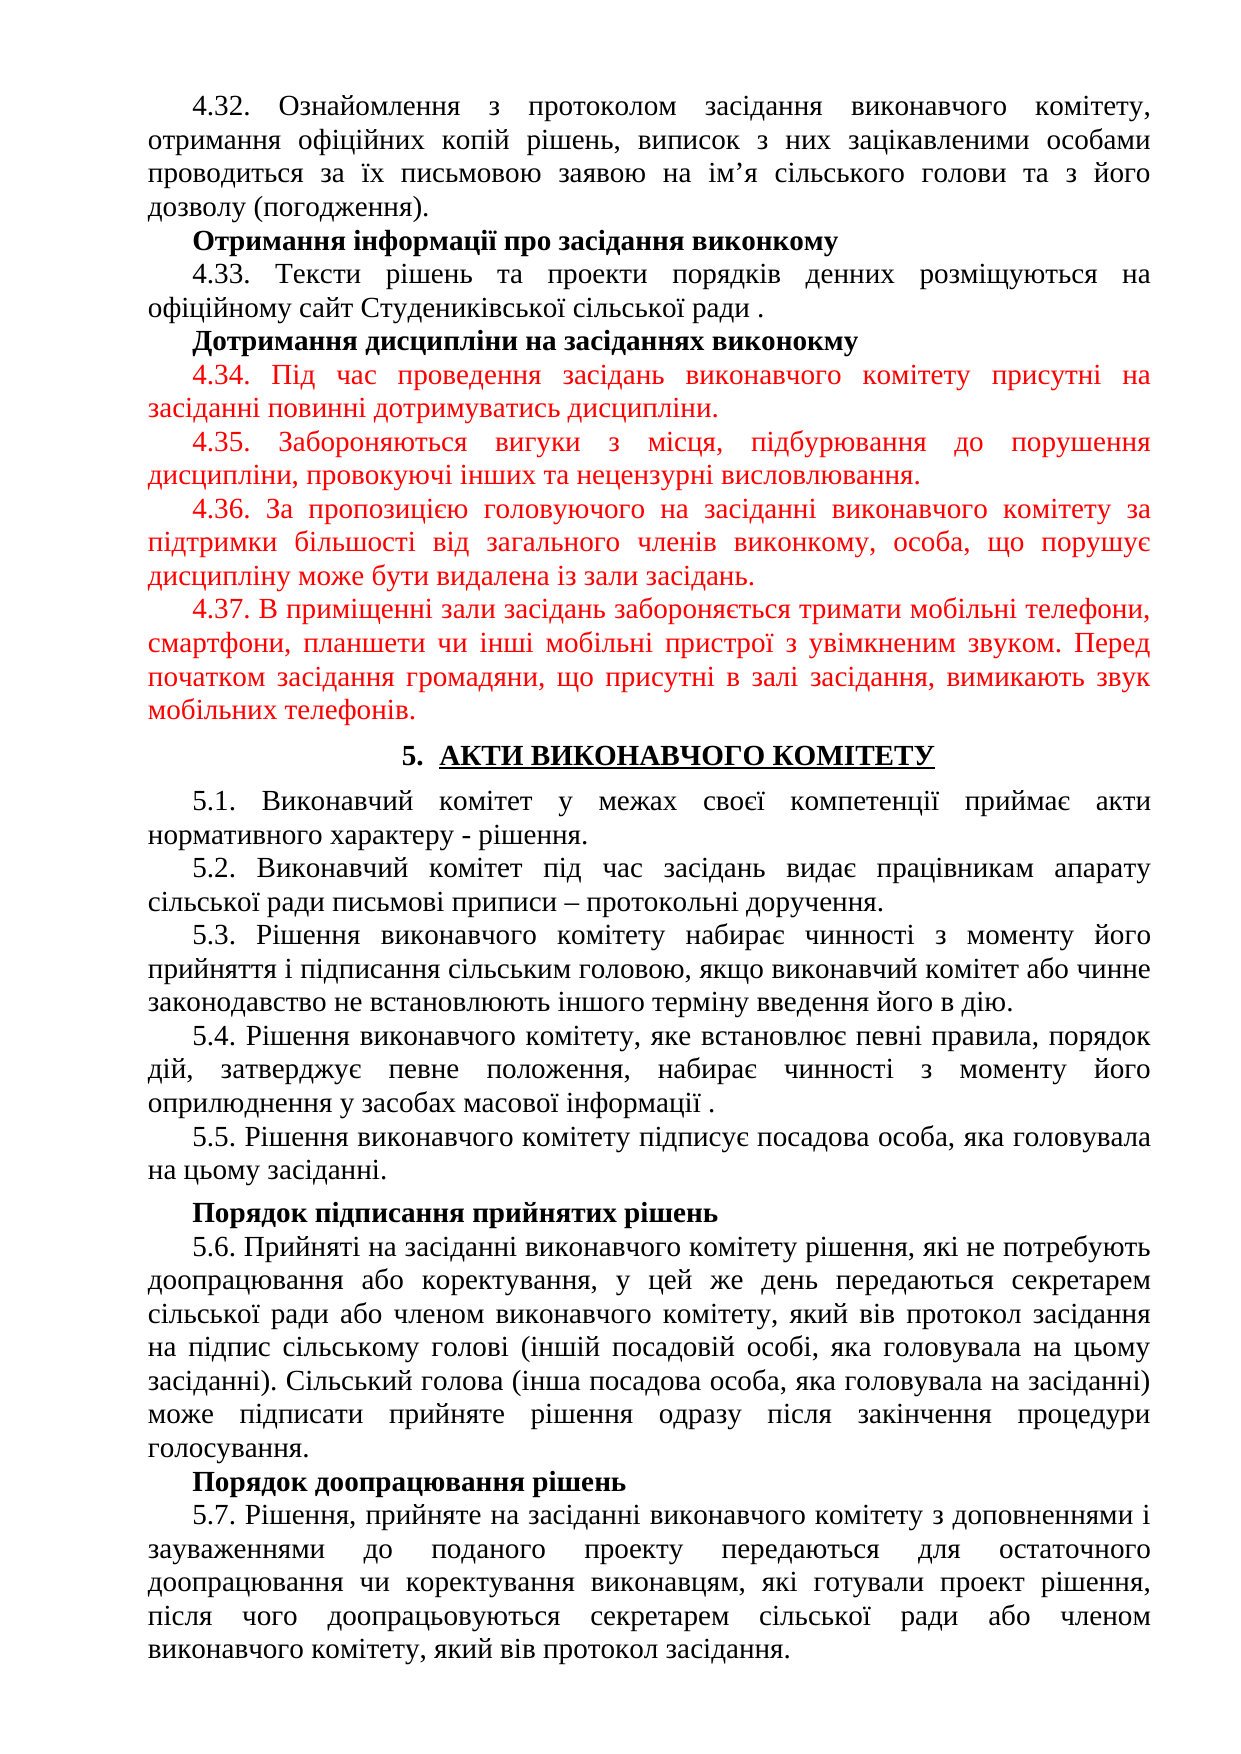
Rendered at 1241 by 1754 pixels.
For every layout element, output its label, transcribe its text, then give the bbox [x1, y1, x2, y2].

list АКТИ ВИКОНАВЧОГО КОМІТЕТУ [185, 738, 1152, 771]
text 4.33. Тексти рішень та проекти порядків денних розміщуються на офіційному сайт Студениківської сільської ради . [148, 256, 1152, 323]
text 5.5. Рішення виконавчого комітету підписує посадова особа, яка головувала на цьому засіданні. [148, 1119, 1152, 1186]
text 4.36. За пропозицією головуючого на засіданні виконавчого комітету за підтримки більшості від загального членів виконкому, особа, що порушує дисципліну може бути видалена із зали засідань. [148, 491, 1152, 592]
text 5.2. Виконавчий комітет під час засідань видає працівникам апарату сільської ради письмові приписи – протокольні доручення. [148, 850, 1152, 917]
text 5.4. Рішення виконавчого комітету, яке встановлює певні правила, порядок дій, затверджує певне положення, набирає чинності з моменту його оприлюднення у засобах масової інформації . [148, 1018, 1152, 1119]
text 5.3. Рішення виконавчого комітету набирає чинності з моменту його прийняття і підписання сільським головою, якщо виконавчий комітет або чинне законодавство не встановлюють іншого терміну введення його в дію. [148, 917, 1152, 1018]
text 4.35. Забороняються вигуки з місця, підбурювання до порушення дисципліни, провокуючі інших та нецензурні висловлювання. [148, 424, 1152, 491]
text 4.37. В приміщенні зали засідань забороняється тримати мобільні телефони, смартфони, планшети чи інші мобільні пристрої з увімкненим звуком. Перед початком засідання громадяни, що присутні в залі засідання, вимикають звук мобільних телефонів. [148, 592, 1152, 726]
text 5.6. Прийняті на засіданні виконавчого комітету рішення, які не потребують доопрацювання або коректування, у цей же день передаються секретарем сільської ради або членом виконавчого комітету, який вів протокол засідання на підпис сільському голові (іншій посадовій особі, яка головувала на цьому засіданні). Сільський голова (інша посадова особа, яка головувала на засіданні) може підписати прийняте рішення одразу після закінчення процедури голосування. [148, 1229, 1152, 1464]
text 4.32. Ознайомлення з протоколом засідання виконавчого комітету, отримання офіційних копій рішень, виписок з них зацікавленими особами проводиться за їх письмовою заявою на ім’я сільського голови та з його дозволу (погодження). [148, 88, 1152, 223]
text 5.1. Виконавчий комітет у межах своєї компетенції приймає акти нормативного характеру - рішення. [148, 783, 1152, 850]
text 4.34. Під час проведення засідань виконавчого комітету присутні на засіданні повинні дотримуватись дисципліни. [148, 357, 1152, 424]
text Отримання інформації про засідання виконкому [192, 223, 1152, 256]
text Дотримання дисципліни на засіданнях виконокму [148, 323, 1152, 357]
text Порядок підписання прийнятих рішень [192, 1195, 1152, 1229]
text Порядок доопрацювання рішень [148, 1464, 1152, 1497]
text 5.7. Рішення, прийняте на засіданні виконавчого комітету з доповненнями і зауваженнями до поданого проекту передаються для остаточного доопрацювання чи коректування виконавцям, які готували проект рішення, після чого доопрацьовуються секретарем сільської ради або членом виконавчого комітету, який вів протокол засідання. [148, 1497, 1152, 1665]
